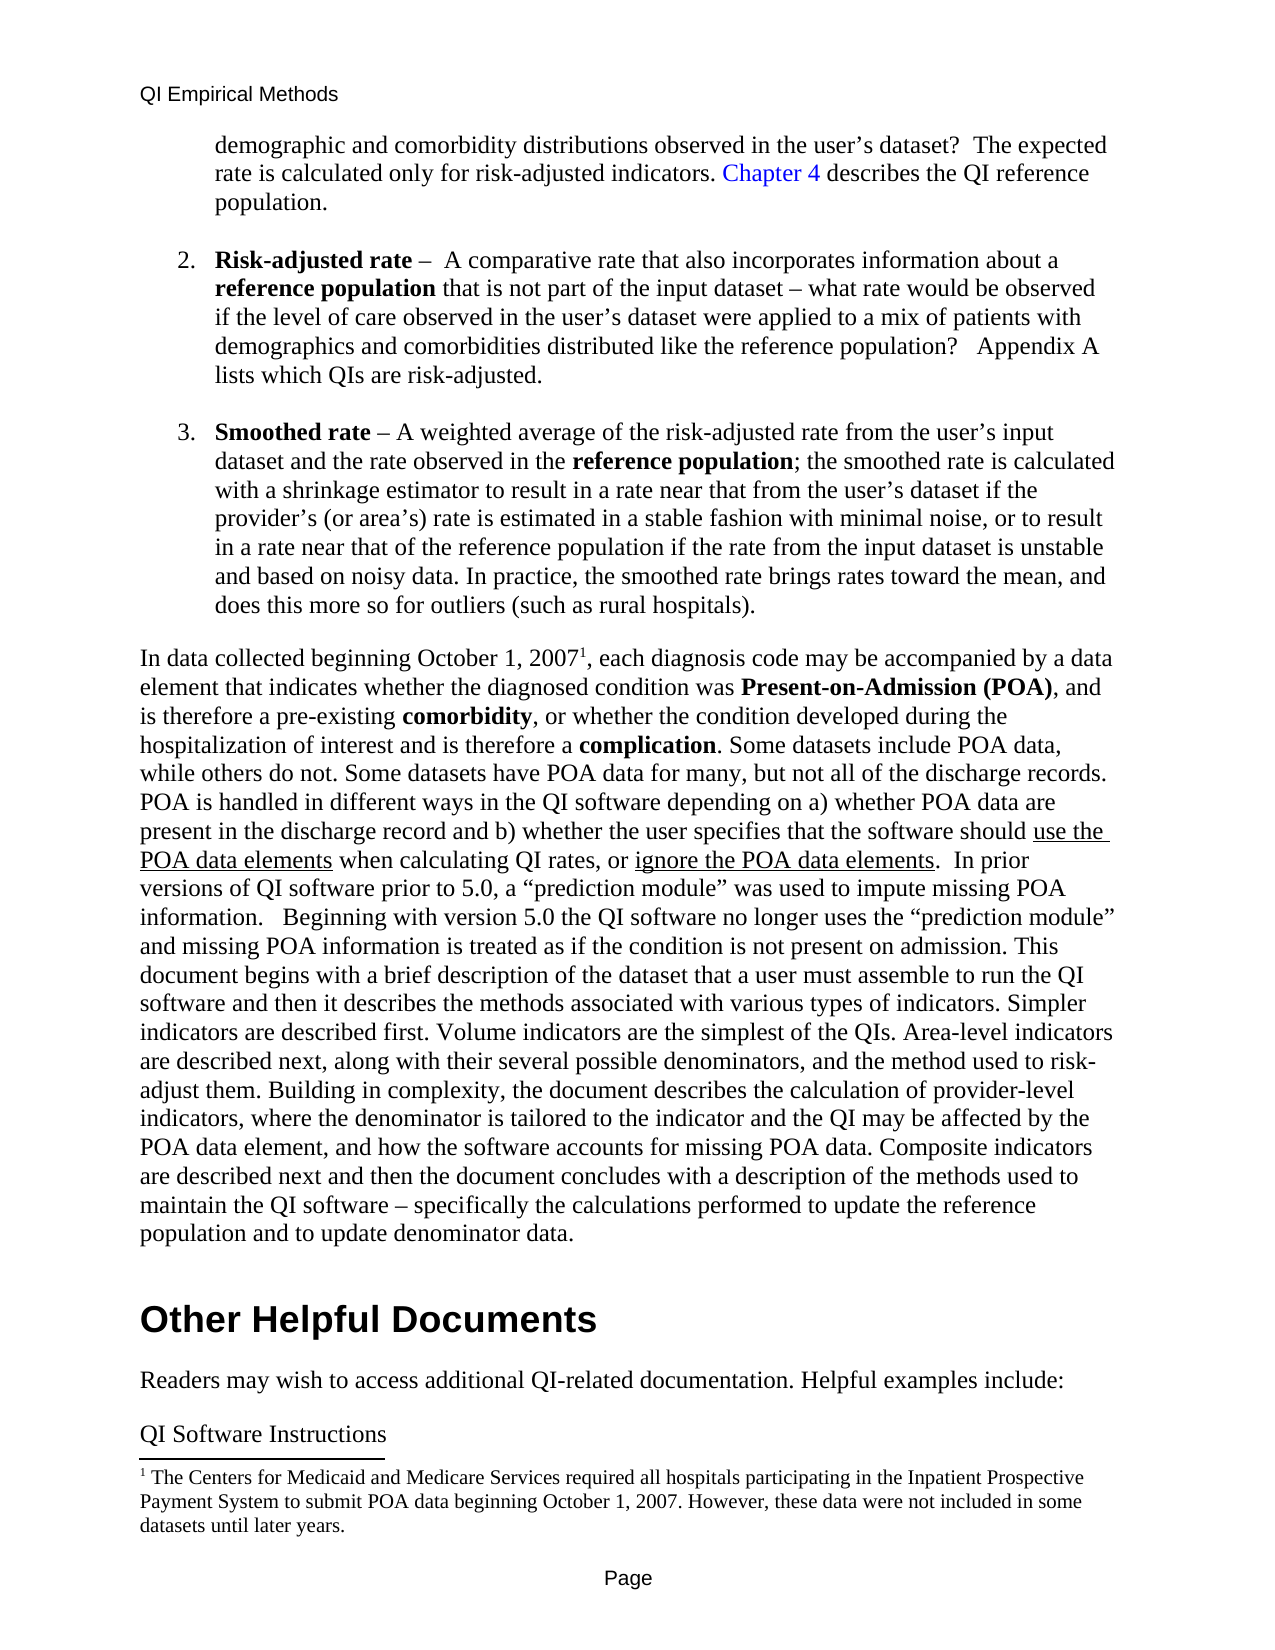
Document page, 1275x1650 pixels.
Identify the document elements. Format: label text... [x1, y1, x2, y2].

text Readers may wish to access additional QI-related documentation. Helpful examples include: [139, 1365, 1117, 1394]
list Risk-adjusted rate – A comparative rate that also incorporates information about a reference population that is not part of the input dataset – what rate would be observed if the level of care observed in the user’s dataset were applied to a mix of patients with demographics and comorbidities distributed like the reference population? Appendix A lists which QIs are risk-adjusted. [177, 245, 1117, 388]
list Smoothed rate – A weighted average of the risk-adjusted rate from the user’s input dataset and the rate observed in the reference population; the smoothed rate is calculated with a shrinkage estimator to result in a rate near that from the user’s dataset if the provider’s (or area’s) rate is estimated in a stable fashion with minimal noise, or to result in a rate near that of the reference population if the rate from the input dataset is unstable and based on noisy data. In practice, the smoothed rate brings rates toward the mean, and does this more so for outliers (such as rural hospitals). [177, 417, 1117, 618]
text QI Software Instructions [139, 1419, 1117, 1448]
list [177, 130, 1117, 216]
subtitle Other Helpful Documents [139, 1297, 1117, 1340]
text In data collected beginning October 1, 2007, each diagnosis code may be accompanied by a data element that indicates whether the diagnosed condition was Present-on-Admission (POA), and is therefore a pre-existing comorbidity, or whether the condition developed during the hospitalization of interest and is therefore a complication. Some datasets include POA data, while others do not. Some datasets have POA data for many, but not all of the discharge records. POA is handled in different ways in the QI software depending on a) whether POA data are present in the discharge record and b) whether the user specifies that the software should use the POA data elements when calculating QI rates, or ignore the POA data elements. In prior versions of QI software prior to 5.0, a “prediction module” was used to impute missing POA information. Beginning with version 5.0 the QI software no longer uses the “prediction module” and missing POA information is treated as if the condition is not present on admission. This document begins with a brief description of the dataset that a user must assemble to run the QI software and then it describes the methods associated with various types of indicators. Simpler indicators are described first. Volume indicators are the simplest of the QIs. Area-level indicators are described next, along with their several possible denominators, and the method used to risk-adjust them. Building in complexity, the document describes the calculation of provider-level indicators, where the denominator is tailored to the indicator and the QI may be affected by the POA data element, and how the software accounts for missing POA data. Composite indicators are described next and then the document concludes with a description of the methods used to maintain the QI software – specifically the calculations performed to update the reference population and to update denominator data. [139, 643, 1117, 1247]
